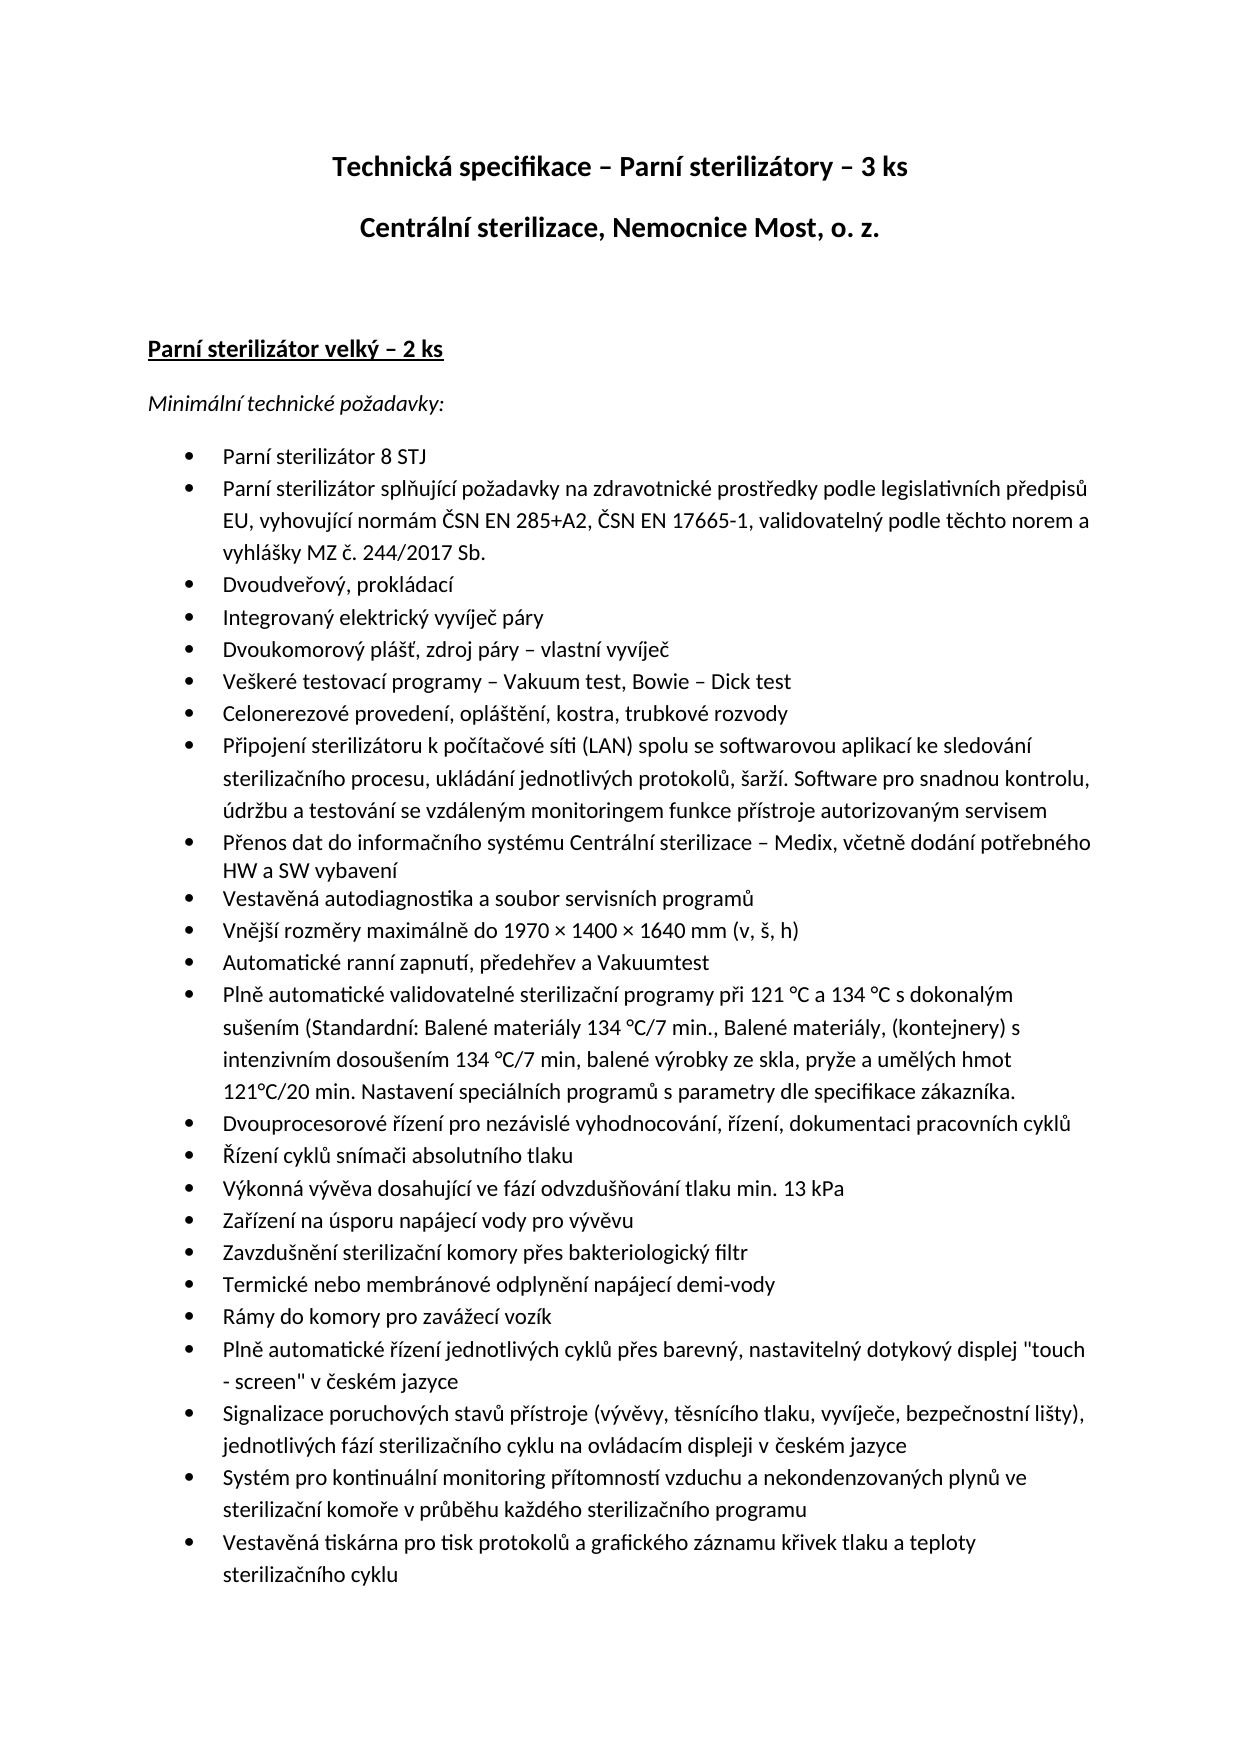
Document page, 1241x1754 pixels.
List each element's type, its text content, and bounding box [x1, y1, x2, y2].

list Vnější rozměry maximálně do 1970 × 1400 × 1640 mm (v, š, h) [185, 916, 1093, 944]
list Dvouprocesorové řízení pro nezávislé vyhodnocování, řízení, dokumentaci pracovních cyklů [185, 1109, 1093, 1137]
list Dvoukomorový plášť, zdroj páry – vlastní vyvíječ [185, 635, 1093, 663]
list Výkonná vývěva dosahující ve fází odvzdušňování tlaku min. 13 kPa [185, 1174, 1093, 1202]
text Minimální technické požadavky: [148, 389, 1093, 417]
list Integrovaný elektrický vyvíječ páry [185, 603, 1093, 631]
list Automatické ranní zapnutí, předehřev a Vakuumtest [185, 948, 1093, 976]
list Rámy do komory pro zavážecí vozík [185, 1302, 1093, 1331]
text Technická specifikace – Parní sterilizátory – 3 ks [148, 148, 1093, 183]
text Parní sterilizátor velký – 2 ks [148, 333, 1093, 363]
list Parní sterilizátor splňující požadavky na zdravotnické prostředky podle legislativních předpisů EU, vyhovující normám ČSN EN 285+A2, ČSN EN 17665-1, validovatelný podle těchto norem a vyhlášky MZ č. 244/2017 Sb. [185, 474, 1093, 566]
list Vestavěná autodiagnostika a soubor servisních programů [185, 884, 1093, 912]
list Zavzdušnění sterilizační komory přes bakteriologický filtr [185, 1238, 1093, 1266]
list Plně automatické validovatelné sterilizační programy při 121 °C a 134 °C s dokonalým sušením (Standardní: Balené materiály 134 °C/7 min., Balené materiály, (kontejnery) s intenzivním dosoušením 134 °C/7 min, balené výrobky ze skla, pryže a umělých hmot 121°C/20 min. Nastavení speciálních programů s parametry dle specifikace zákazníka. [185, 981, 1093, 1105]
list Signalizace poruchových stavů přístroje (vývěvy, těsnícího tlaku, vyvíječe, bezpečnostní lišty), jednotlivých fází sterilizačního cyklu na ovládacím displeji v českém jazyce [185, 1399, 1093, 1459]
list Plně automatické řízení jednotlivých cyklů přes barevný, nastavitelný dotykový displej "touch - screen" v českém jazyce [185, 1335, 1093, 1395]
list Termické nebo membránové odplynění napájecí demi-vody [185, 1270, 1093, 1298]
list Řízení cyklů snímači absolutního tlaku [185, 1142, 1093, 1169]
text Centrální sterilizace, Nemocnice Most, o. z. [148, 209, 1093, 245]
list Zařízení na úsporu napájecí vody pro vývěvu [185, 1206, 1093, 1234]
list Celonerezové provedení, opláštění, kostra, trubkové rozvody [185, 699, 1093, 727]
list Dvoudveřový, prokládací [185, 571, 1093, 598]
list Připojení sterilizátoru k počítačové síti (LAN) spolu se softwarovou aplikací ke sledování sterilizačního procesu, ukládání jednotlivých protokolů, šarží. Software pro snadnou kontrolu, údržbu a testování se vzdáleným monitoringem funkce přístroje autorizovaným servisem [185, 731, 1093, 824]
list Přenos dat do informačního systému Centrální sterilizace – Medix, včetně dodání potřebného HW a SW vybavení [185, 828, 1093, 884]
list Veškeré testovací programy – Vakuum test, Bowie – Dick test [185, 667, 1093, 695]
list Systém pro kontinuální monitoring přítomností vzduchu a nekondenzovaných plynů ve sterilizační komoře v průběhu každého sterilizačního programu [185, 1463, 1093, 1524]
list Vestavěná tiskárna pro tisk protokolů a grafického záznamu křivek tlaku a teploty sterilizačního cyklu [185, 1528, 1093, 1588]
list Parní sterilizátor 8 STJ [185, 442, 1093, 470]
